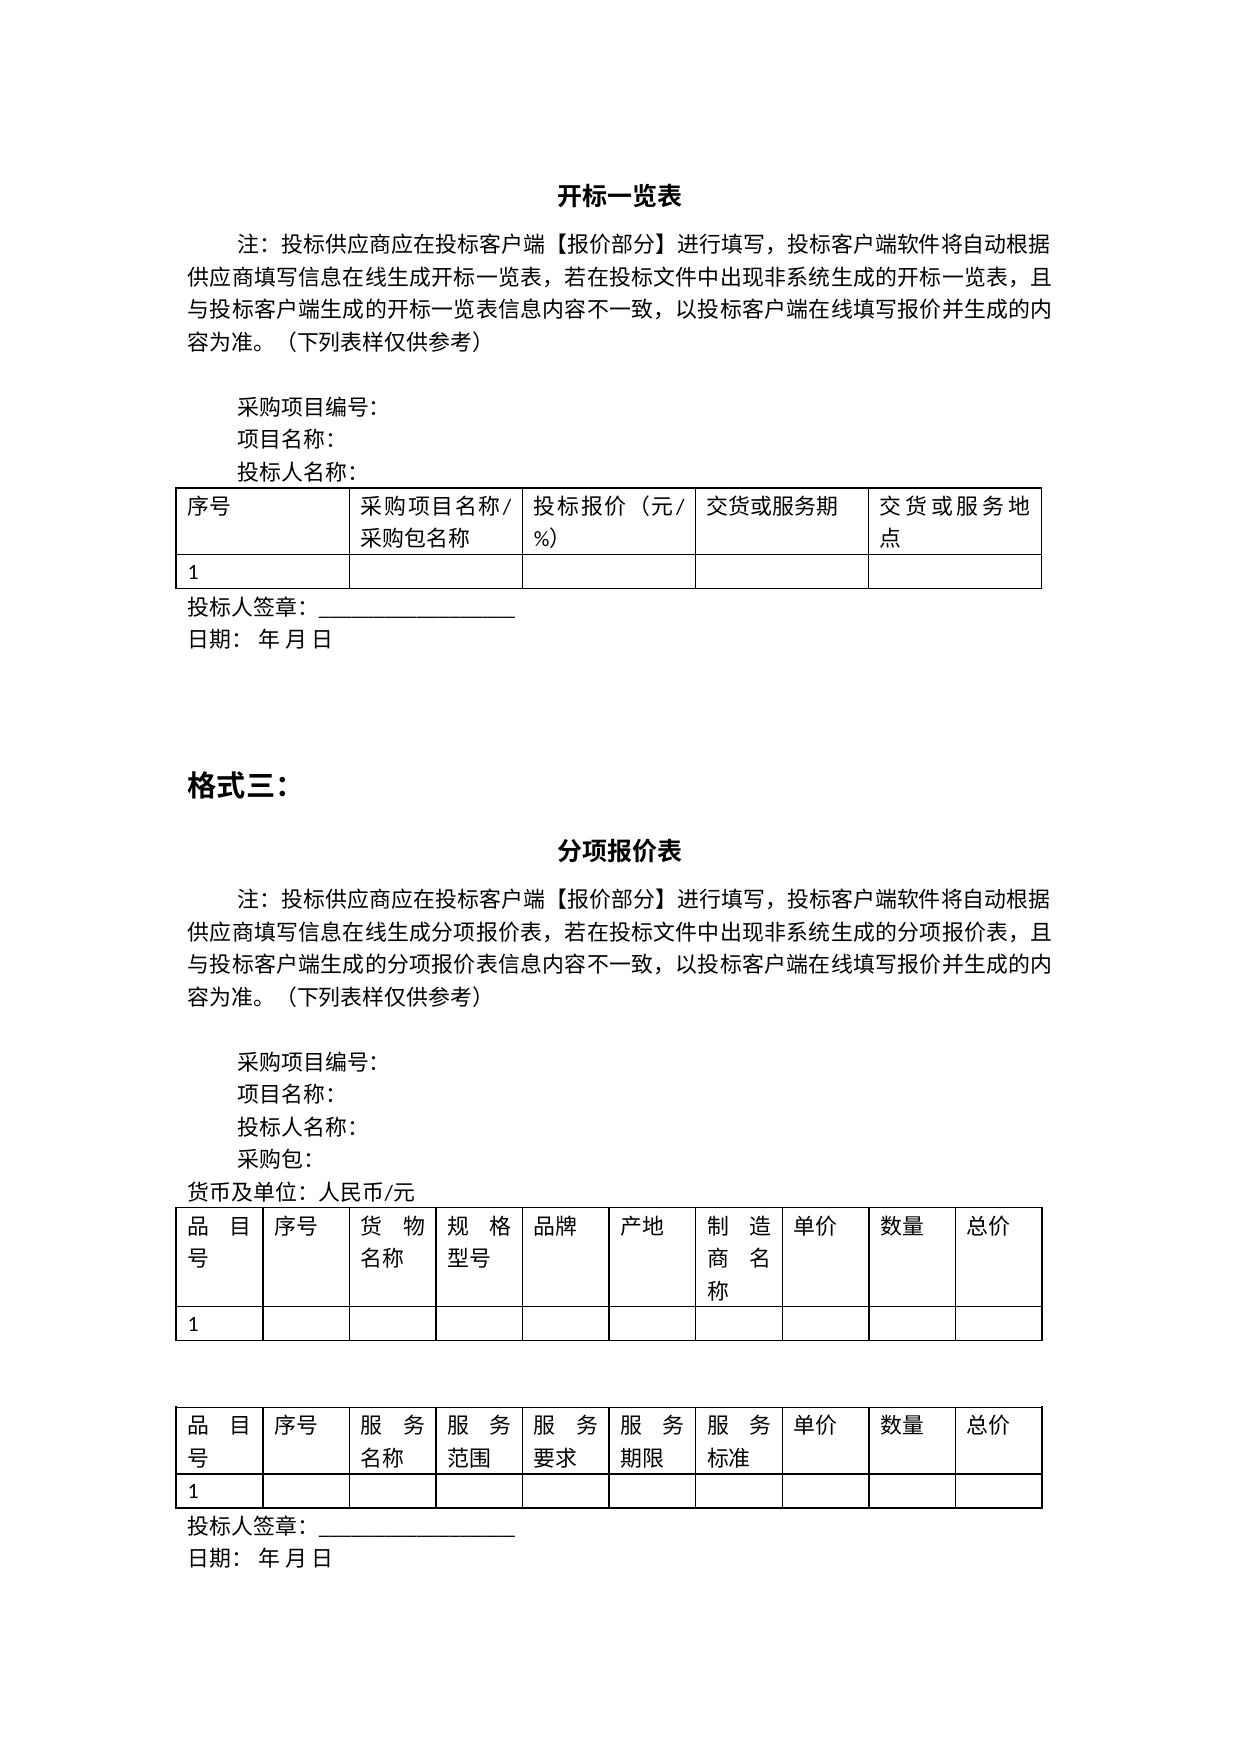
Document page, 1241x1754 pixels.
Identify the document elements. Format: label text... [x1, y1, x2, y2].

text 分项报价表 [187, 817, 1053, 882]
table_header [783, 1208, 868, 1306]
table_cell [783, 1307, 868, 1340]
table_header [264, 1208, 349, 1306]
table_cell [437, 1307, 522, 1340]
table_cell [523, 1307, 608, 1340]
text 投标人名称： [187, 1109, 1053, 1142]
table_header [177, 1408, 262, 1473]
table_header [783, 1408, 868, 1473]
text 日期： 年 月 日 [187, 622, 1053, 654]
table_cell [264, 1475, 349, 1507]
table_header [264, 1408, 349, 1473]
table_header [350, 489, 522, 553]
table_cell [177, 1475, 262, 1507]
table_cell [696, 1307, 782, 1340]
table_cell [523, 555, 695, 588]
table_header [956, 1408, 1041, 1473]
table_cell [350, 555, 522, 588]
text 日期： 年 月 日 [187, 1541, 1053, 1573]
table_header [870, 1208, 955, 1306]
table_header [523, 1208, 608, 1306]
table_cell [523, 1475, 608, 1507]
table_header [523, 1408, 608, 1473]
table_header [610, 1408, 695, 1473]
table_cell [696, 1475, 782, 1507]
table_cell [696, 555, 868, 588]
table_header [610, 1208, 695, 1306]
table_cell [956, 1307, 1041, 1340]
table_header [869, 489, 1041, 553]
text 注：投标供应商应在投标客户端【报价部分】进行填写，投标客户端软件将自动根据供应商填写信息在线生成开标一览表，若在投标文件中出现非系统生成的开标一览表，且与投标客户端生成的开标一览表信息内容不一致，以投标客户端在线填写报价并生成的内容为准。（下列表样仅供参考） [187, 227, 1053, 389]
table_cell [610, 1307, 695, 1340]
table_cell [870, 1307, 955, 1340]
text 注：投标供应商应在投标客户端【报价部分】进行填写，投标客户端软件将自动根据供应商填写信息在线生成分项报价表，若在投标文件中出现非系统生成的分项报价表，且与投标客户端生成的分项报价表信息内容不一致，以投标客户端在线填写报价并生成的内容为准。（下列表样仅供参考） [187, 882, 1053, 1044]
text 格式三： [187, 752, 1053, 817]
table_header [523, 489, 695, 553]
text 项目名称： [187, 1077, 1053, 1109]
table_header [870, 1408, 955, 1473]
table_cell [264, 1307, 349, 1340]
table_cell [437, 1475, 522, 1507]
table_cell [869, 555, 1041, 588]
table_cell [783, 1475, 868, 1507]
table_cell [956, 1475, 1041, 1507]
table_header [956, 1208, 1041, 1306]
text 项目名称： [187, 422, 1053, 454]
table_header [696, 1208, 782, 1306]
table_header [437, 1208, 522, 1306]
text 投标人签章：__________________ [187, 589, 1053, 622]
text 货币及单位：人民币/元 [187, 1174, 1053, 1207]
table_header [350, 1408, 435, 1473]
text 采购项目编号： [187, 1044, 1053, 1077]
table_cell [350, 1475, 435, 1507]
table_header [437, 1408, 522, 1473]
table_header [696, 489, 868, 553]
text 投标人名称： [187, 454, 1053, 487]
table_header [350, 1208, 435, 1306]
text 开标一览表 [187, 162, 1053, 227]
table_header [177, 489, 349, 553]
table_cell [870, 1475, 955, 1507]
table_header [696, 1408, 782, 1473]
text 投标人签章：__________________ [187, 1508, 1053, 1541]
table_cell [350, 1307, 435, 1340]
text 采购项目编号： [187, 389, 1053, 422]
text 采购包： [187, 1142, 1053, 1174]
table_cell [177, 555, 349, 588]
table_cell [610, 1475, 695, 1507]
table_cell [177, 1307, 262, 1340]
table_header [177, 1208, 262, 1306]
